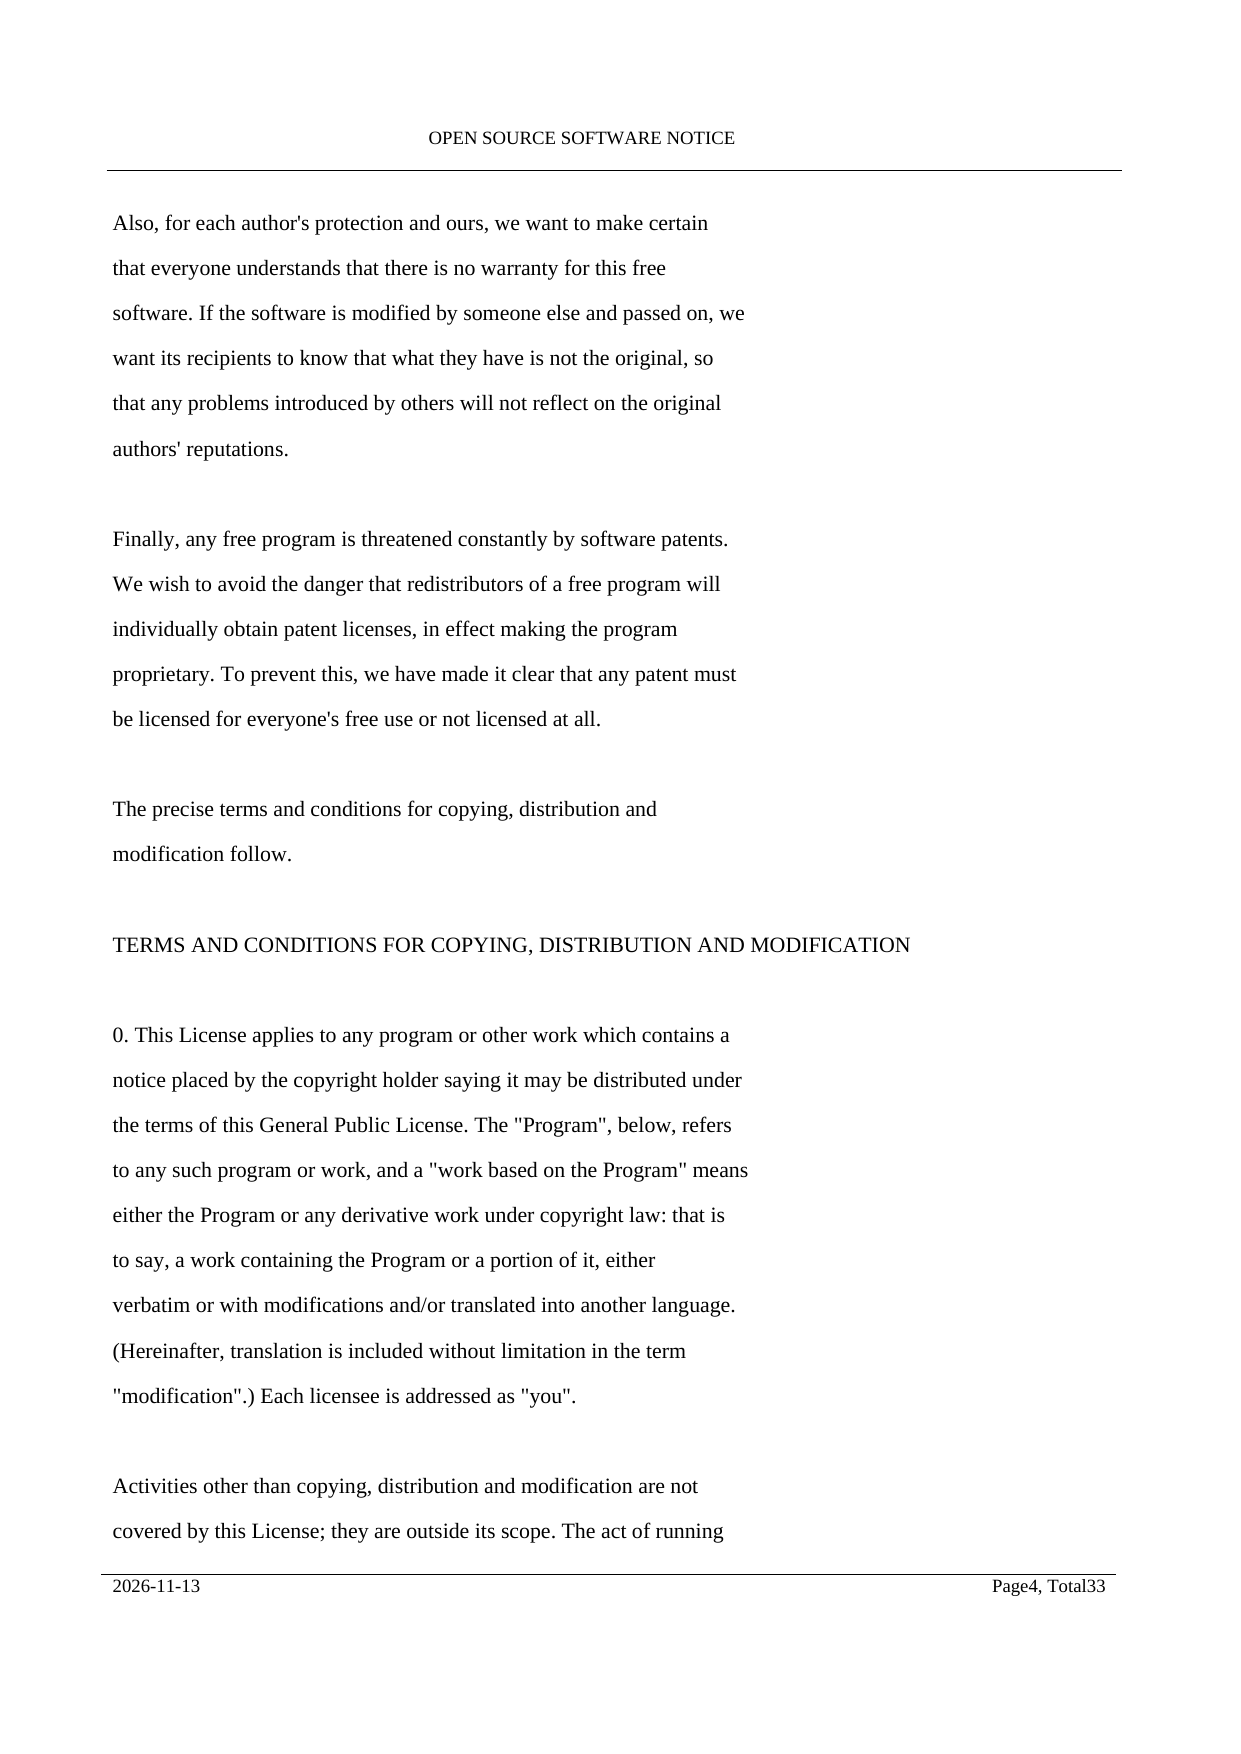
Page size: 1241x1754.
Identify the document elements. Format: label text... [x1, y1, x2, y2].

text individually obtain patent licenses, in effect making the program [112, 612, 1128, 645]
text TERMS AND CONDITIONS FOR COPYING, DISTRIBUTION AND MODIFICATION [112, 928, 1128, 961]
text software. If the software is modified by someone else and passed on, we [112, 297, 1128, 329]
text proprietary. To prevent this, we have made it clear that any patent must [112, 657, 1128, 690]
text notice placed by the copyright holder saying it may be distributed under [112, 1063, 1128, 1096]
text want its recipients to know that what they have is not the original, so [112, 342, 1128, 374]
text Activities other than copying, distribution and modification are not [112, 1469, 1128, 1502]
text The precise terms and conditions for copying, distribution and [112, 793, 1128, 825]
text "modification".) Each licensee is addressed as "you". [112, 1379, 1128, 1412]
text to any such program or work, and a "work based on the Program" means [112, 1153, 1128, 1186]
text be licensed for everyone's free use or not licensed at all. [112, 702, 1128, 735]
text to say, a work containing the Program or a portion of it, either [112, 1244, 1128, 1276]
text that any problems introduced by others will not reflect on the original [112, 387, 1128, 419]
text covered by this License; they are outside its scope. The act of running [112, 1514, 1128, 1547]
text authors' reputations. [112, 432, 1128, 464]
text that everyone understands that there is no warranty for this free [112, 251, 1128, 284]
text We wish to avoid the danger that redistributors of a free program will [112, 567, 1128, 600]
text Also, for each author's protection and ours, we want to make certain [112, 206, 1128, 239]
text the terms of this General Public License. The "Program", below, refers [112, 1108, 1128, 1141]
text either the Program or any derivative work under copyright law: that is [112, 1199, 1128, 1231]
text 0. This License applies to any program or other work which contains a [112, 1018, 1128, 1051]
text (Hereinafter, translation is included without limitation in the term [112, 1334, 1128, 1366]
text Finally, any free program is threatened constantly by software patents. [112, 522, 1128, 554]
text verbatim or with modifications and/or translated into another language. [112, 1289, 1128, 1321]
text modification follow. [112, 838, 1128, 870]
